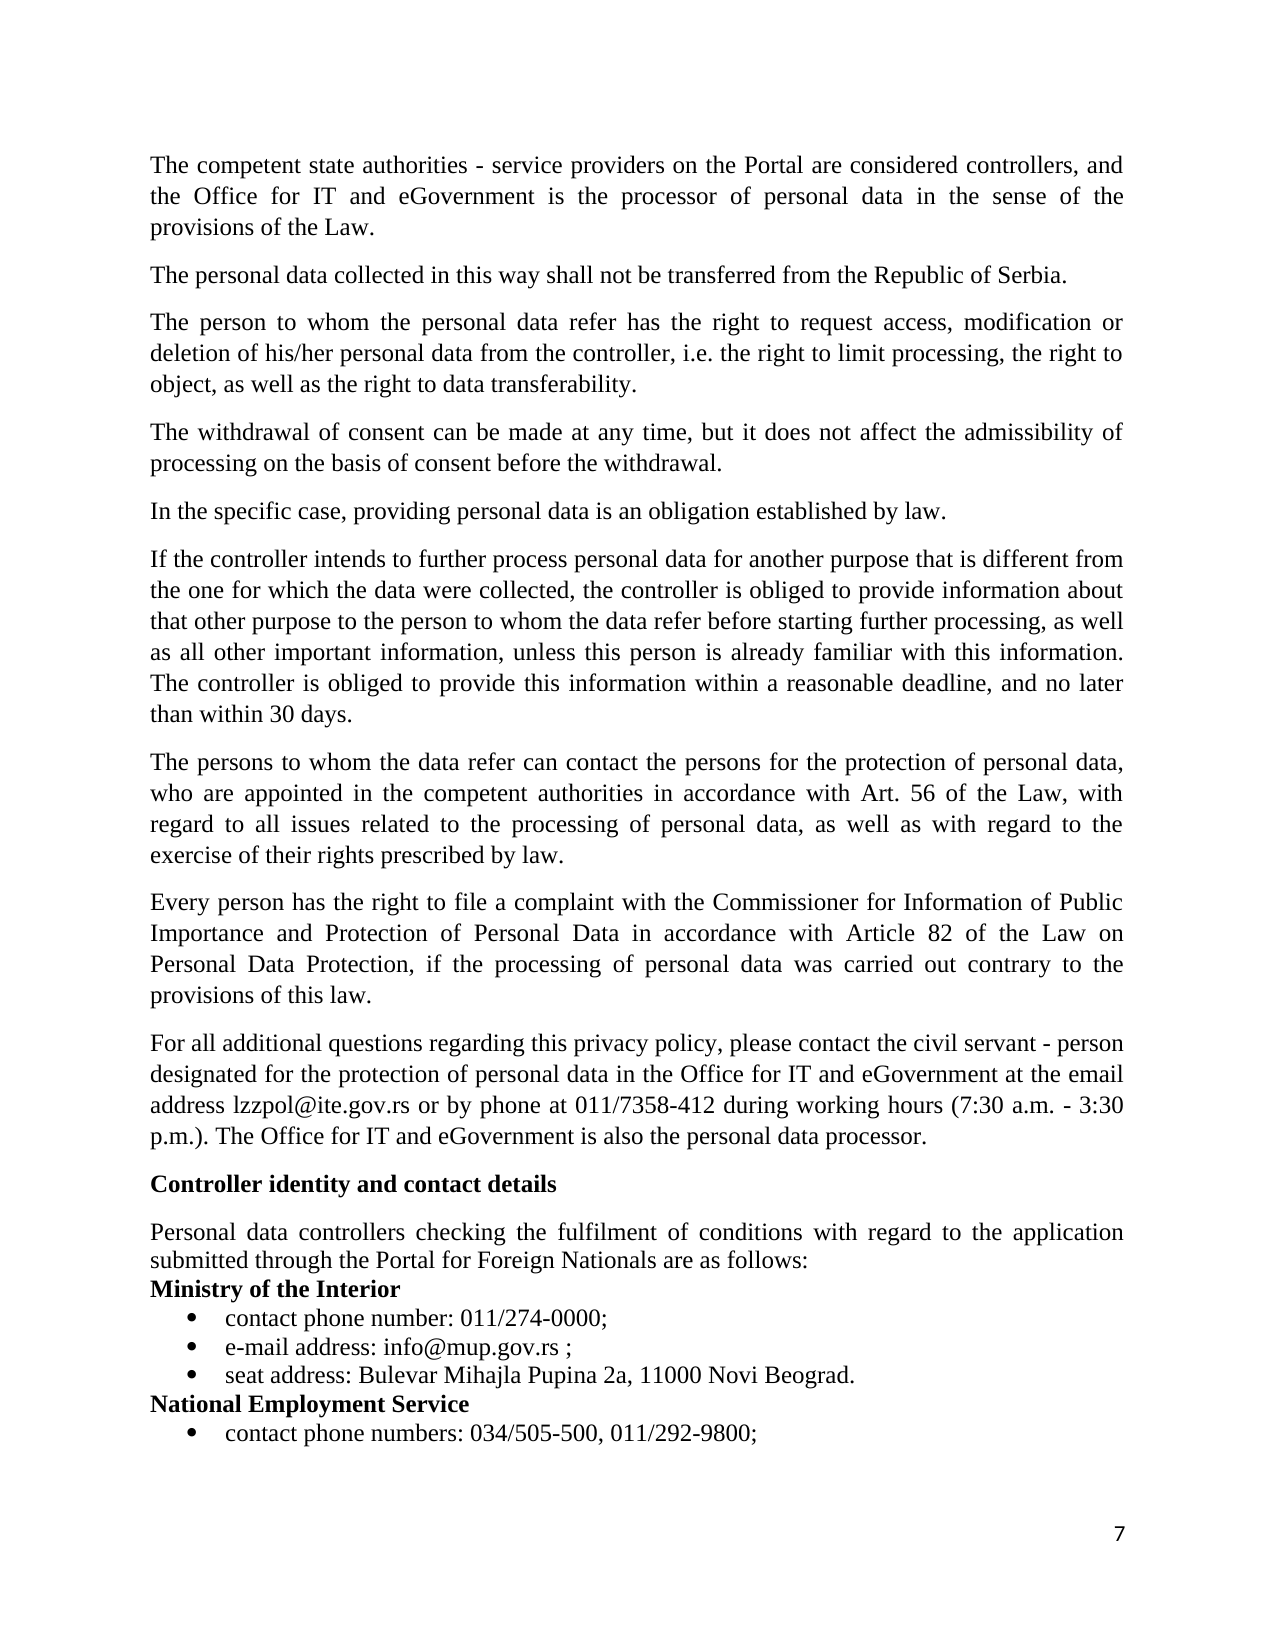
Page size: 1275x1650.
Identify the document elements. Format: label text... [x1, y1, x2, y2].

list contact phone number: 011/274-0000; [187, 1303, 1125, 1332]
list seat address: Bulevar Mihajla Pupina 2a, 11000 Novi Beograd. [187, 1361, 1125, 1389]
list contact phone numbers: 034/505-500, 011/292-9800; [187, 1418, 1125, 1447]
text The personal data collected in this way shall not be transferred from the Republic of Serbia. [150, 260, 1125, 288]
text Every person has the right to file a complaint with the Commissioner for Information of Public Importance and Protection of Personal Data in accordance with Article 82 of the Law on Personal Data Protection, if the processing of personal data was carried out contrary to the provisions of this law. [150, 887, 1125, 1009]
text If the controller intends to further process personal data for another purpose that is different from the one for which the data were collected, the controller is obliged to provide information about that other purpose to the person to whom the data refer before starting further processing, as well as all other important information, unless this person is already familiar with this information. The controller is obliged to provide this information within a reasonable deadline, and no later than within 30 days. [150, 544, 1125, 728]
text Ministry of the Interior [150, 1274, 1125, 1303]
text The persons to whom the data refer can contact the persons for the protection of personal data, who are appointed in the competent authorities in accordance with Art. 56 of the Law, with regard to all issues related to the processing of personal data, as well as with regard to the exercise of their rights prescribed by law. [150, 747, 1125, 868]
text Personal data controllers checking the fulfilment of conditions with regard to the application submitted through the Portal for Foreign Nationals are as follows: [150, 1217, 1125, 1274]
text The competent state authorities - service providers on the Portal are considered controllers, and the Office for IT and eGovernment is the processor of personal data in the sense of the provisions of the Law. [150, 150, 1125, 241]
text The withdrawal of consent can be made at any time, but it does not affect the admissibility of processing on the basis of consent before the withdrawal. [150, 417, 1125, 477]
list e-mail address: info@mup.gov.rs ; [187, 1332, 1125, 1361]
text National Employment Service [150, 1389, 1125, 1418]
text Controller identity and contact details [150, 1169, 1125, 1198]
text For all additional questions regarding this privacy policy, please contact the civil servant - person designated for the protection of personal data in the Office for IT and eGovernment at the email address lzzpol@ite.gov.rs or by phone at 011/7358-412 during working hours (7:30 a.m. - 3:30 p.m.). The Office for IT and eGovernment is also the personal data processor. [150, 1028, 1125, 1150]
text The person to whom the personal data refer has the right to request access, modification or deletion of his/her personal data from the controller, i.e. the right to limit processing, the right to object, as well as the right to data transferability. [150, 307, 1125, 398]
text In the specific case, providing personal data is an obligation established by law. [150, 496, 1125, 525]
